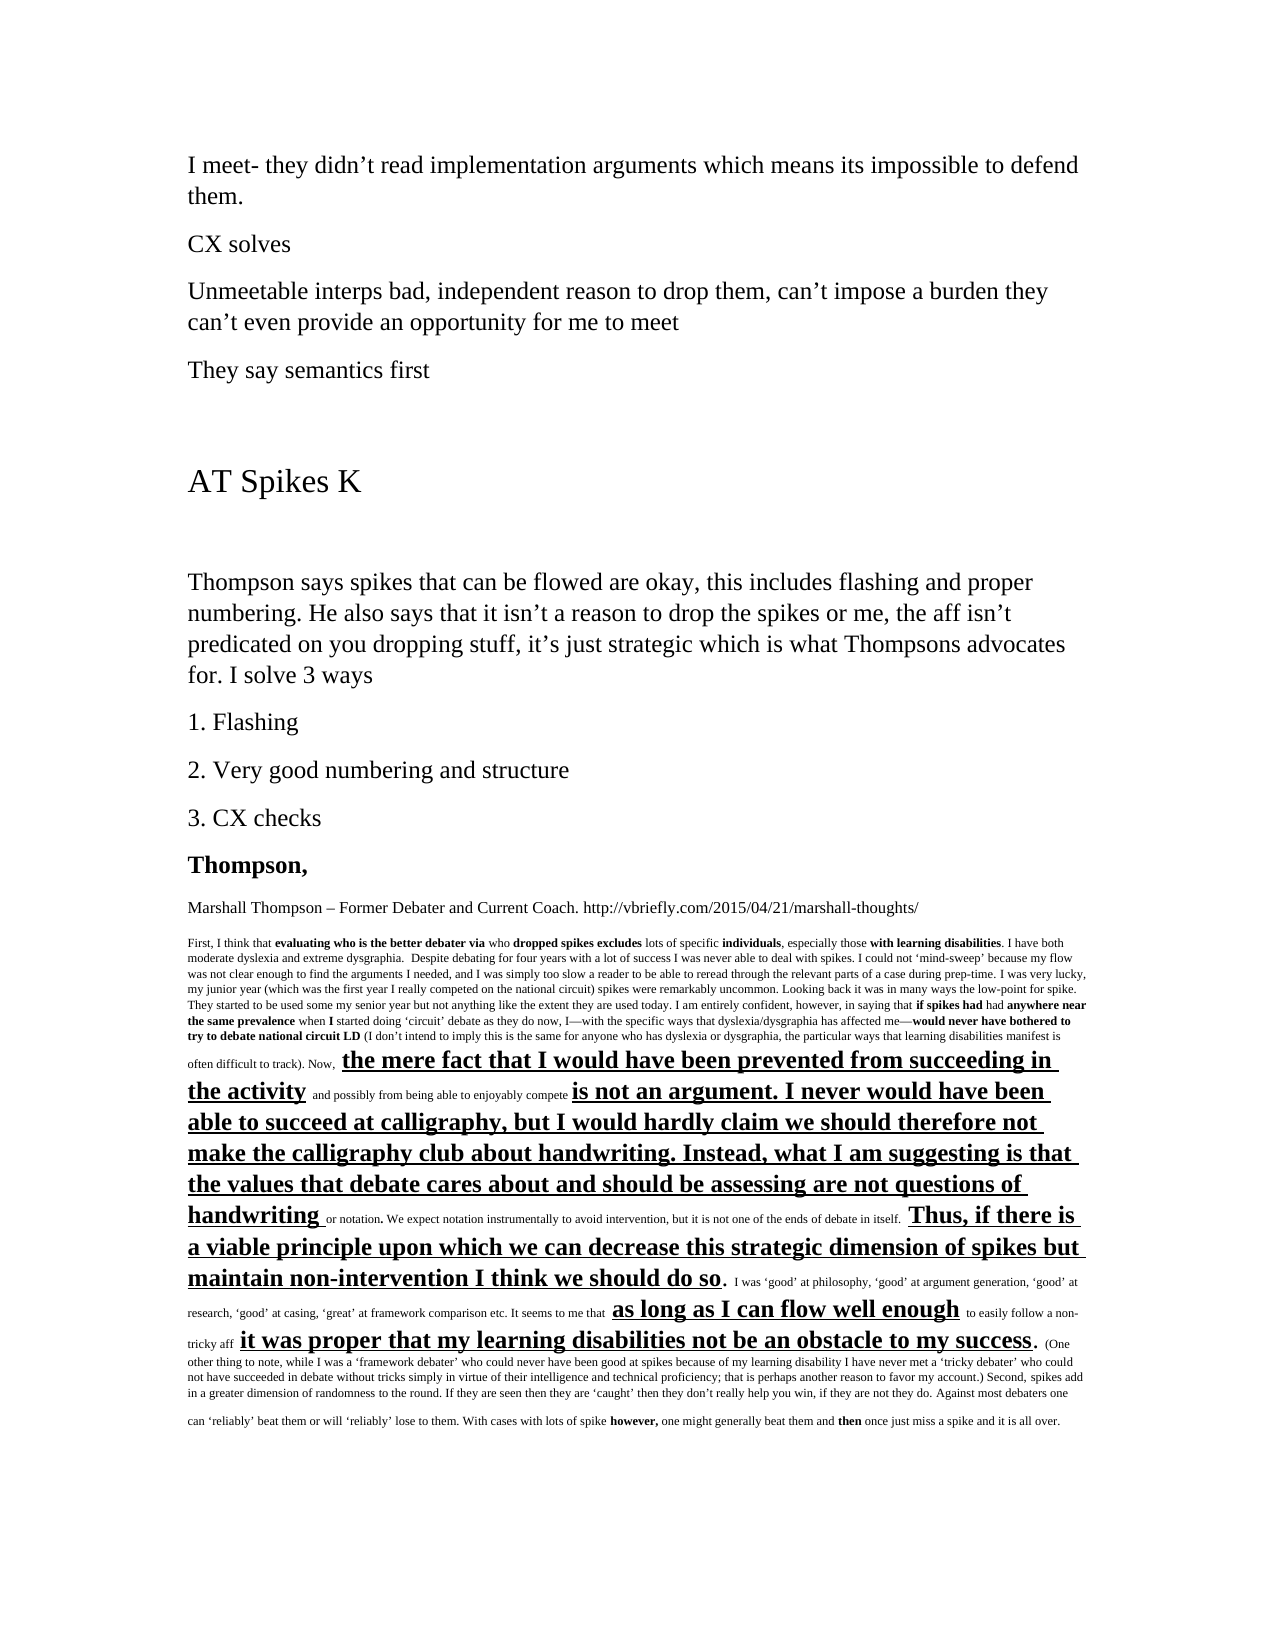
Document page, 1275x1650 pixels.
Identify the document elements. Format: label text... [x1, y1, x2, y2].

text Unmeetable interps bad, independent reason to drop them, can’t impose a burden they can’t even provide an opportunity for me to meet [187, 276, 1087, 336]
text AT Spikes K [187, 461, 1087, 499]
text Thompson says spikes that can be flowed are okay, this includes flashing and proper numbering. He also says that it isn’t a reason to drop the spikes or me, the aff isn’t predicated on you dropping stuff, it’s just strategic which is what Thompsons advocates for. I solve 3 ways [187, 567, 1087, 688]
text Thompson, [187, 851, 1087, 879]
text 3. CX checks [187, 803, 1087, 832]
text They say semantics first [187, 355, 1087, 384]
text 2. Very good numbering and structure [187, 755, 1087, 784]
text CX solves [187, 229, 1087, 257]
text Marshall Thompson – Former Debater and Current Coach. http://vbriefly.com/2015/04/21/marshall-thoughts/ [187, 898, 1087, 917]
text 1. Flashing [187, 707, 1087, 736]
text First, I think that evaluating who is the better debater via who dropped spikes excludes lots of specific individuals, especially those with learning disabilities. I have both moderate dyslexia and extreme dysgraphia. Despite debating for four years with a lot of success I was never able to deal with spikes. I could not ‘mind-sweep’ because my flow was not clear enough to find the arguments I needed, and I was simply too slow a reader to be able to reread through the relevant parts of a case during prep-time. I was very lucky, my junior year (which was the first year I really competed on the national circuit) spikes were remarkably uncommon. Looking back it was in many ways the low-point for spike. They started to be used some my senior year but not anything like the extent they are used today. I am entirely confident, however, in saying that if spikes had had anywhere near the same prevalence when I started doing ‘circuit’ debate as they do now, I—with the specific ways that dyslexia/dysgraphia has affected me—would never have bothered to try to debate national circuit LD (I don’t intend to imply this is the same for anyone who has dyslexia or dysgraphia, the particular ways that learning disabilities manifest is often difficult to track). Now, the mere fact that I would have been prevented from succeeding in the activity and possibly from being able to enjoyably compete is not an argument. I never would have been able to succeed at calligraphy, but I would hardly claim we should therefore not make the calligraphy club about handwriting. Instead, what I am suggesting is that the values that debate cares about and should be assessing are not questions of handwriting or notation. We expect notation instrumentally to avoid intervention, but it is not one of the ends of debate in itself. Thus, if there is a viable principle upon which we can decrease this strategic dimension of spikes but maintain non-intervention I think we should do so. I was ‘good’ at philosophy, ‘good’ at argument generation, ‘good’ at research, ‘good’ at casing, ‘great’ at framework comparison etc. It seems to me that as long as I can flow well enough to easily follow a non-tricky aff it was proper that my learning disabilities not be an obstacle to my success. (One other thing to note, while I was a ‘framework debater’ who could never have been good at spikes because of my learning disability I have never met a ‘tricky debater’ who could not have succeeded in debate without tricks simply in virtue of their intelligence and technical proficiency; that is perhaps another reason to favor my account.) Second, spikes add in a greater dimension of randomness to the round. If they are seen then they are ‘caught’ then they don’t really help you win, if they are not they do. Against most debaters one can ‘reliably’ beat them or will ‘reliably’ lose to them. With cases with lots of spike however, one might generally beat them and then once just miss a spike and it is all over. [187, 936, 1087, 1431]
text I meet- they didn’t read implementation arguments which means its impossible to defend them. [187, 150, 1087, 210]
